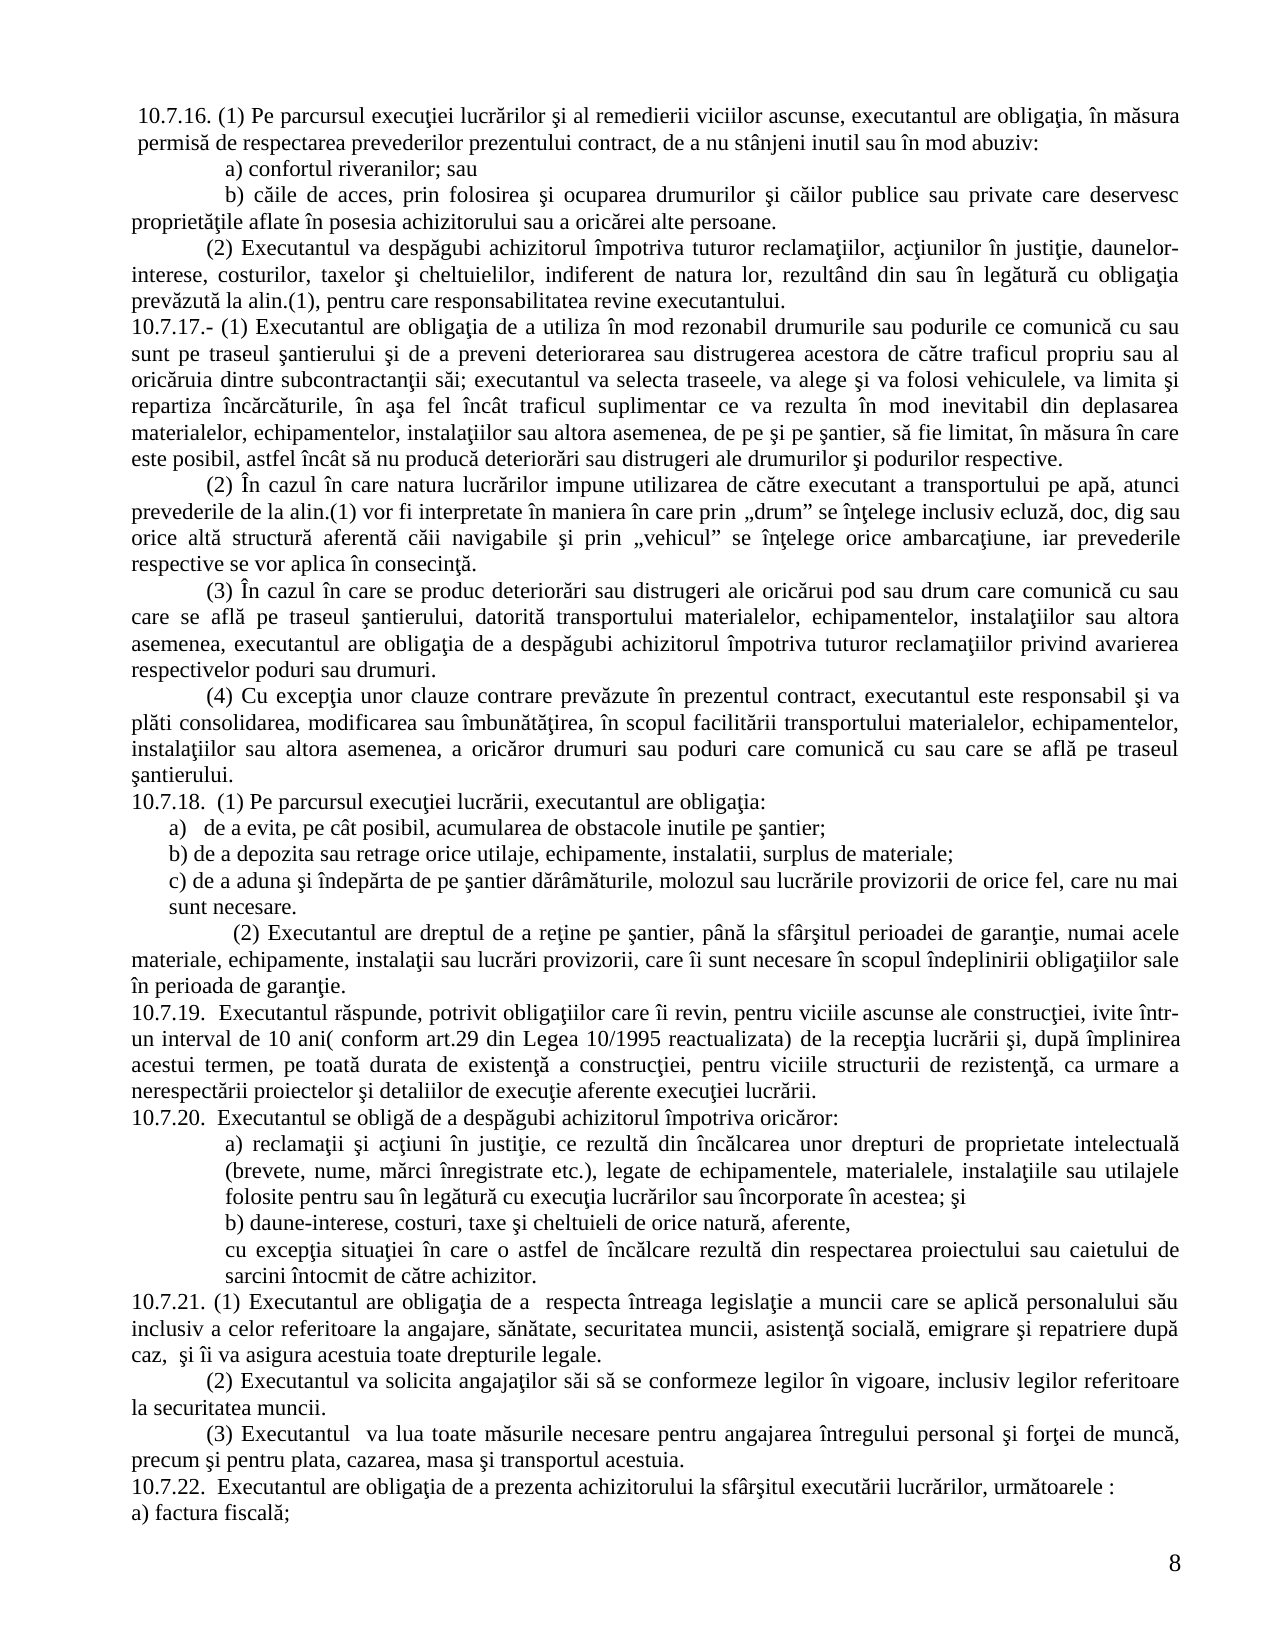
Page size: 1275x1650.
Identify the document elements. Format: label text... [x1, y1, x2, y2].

text a) confortul riveranilor; sau [131, 155, 1181, 182]
text cu excepţia situaţiei în care o astfel de încălcare rezultă din respectarea proiectului sau caietului de sarcini întocmit de către achizitor. [225, 1236, 1181, 1288]
text (2) Executantul va despăgubi achizitorul împotriva tuturor reclamaţiilor, acţiunilor în justiţie, daunelor-interese, costurilor, taxelor şi cheltuielilor, indiferent de natura lor, rezultând din sau în legătură cu obligaţia prevăzută la alin.(1), pentru care responsabilitatea revine executantului. [131, 234, 1181, 313]
text 10.7.21. (1) Executantul are obligaţia de a respecta întreaga legislaţie a muncii care se aplică personalului său inclusiv a celor referitoare la angajare, sănătate, securitatea muncii, asistenţă socială, emigrare şi repatriere după caz, şi îi va asigura acestuia toate drepturile legale. [131, 1288, 1181, 1367]
text b) de a depozita sau retrage orice utilaje, echipamente, instalatii, surplus de materiale; [169, 840, 1181, 867]
text c) de a aduna şi îndepărta de pe şantier dărâmăturile, molozul sau lucrările provizorii de orice fel, care nu mai sunt necesare. [169, 867, 1181, 919]
text a) factura fiscală; [131, 1499, 1181, 1526]
text 10.7.22. Executantul are obligaţia de a prezenta achizitorului la sfârşitul executării lucrărilor, următoarele : [131, 1473, 1181, 1499]
text 10.7.18. (1) Pe parcursul execuţiei lucrării, executantul are obligaţia: [131, 788, 1181, 814]
text a) reclamaţii şi acţiuni în justiţie, ce rezultă din încălcarea unor drepturi de proprietate intelectuală (brevete, nume, mărci înregistrate etc.), legate de echipamentele, materialele, instalaţiile sau utilajele folosite pentru sau în legătură cu execuţia lucrărilor sau încorporate în acestea; şi [225, 1130, 1181, 1209]
text 10.7.20. Executantul se obligă de a despăgubi achizitorul împotriva oricăror: [131, 1104, 1181, 1130]
text (3) Executantul va lua toate măsurile necesare pentru angajarea întregului personal şi forţei de muncă, precum şi pentru plata, cazarea, masa şi transportul acestuia. [131, 1420, 1181, 1473]
text 10.7.17.- (1) Executantul are obligaţia de a utiliza în mod rezonabil drumurile sau podurile ce comunică cu sau sunt pe traseul şantierului şi de a preveni deteriorarea sau distrugerea acestora de către traficul propriu sau al oricăruia dintre subcontractanţii săi; executantul va selecta traseele, va alege şi va folosi vehiculele, va limita şi repartiza încărcăturile, în aşa fel încât traficul suplimentar ce va rezulta în mod inevitabil din deplasarea materialelor, echipamentelor, instalaţiilor sau altora asemenea, de pe şi pe şantier, să fie limitat, în măsura în care este posibil, astfel încât să nu producă deteriorări sau distrugeri ale drumurilor şi podurilor respective. [131, 313, 1181, 471]
text (2) În cazul în care natura lucrărilor impune utilizarea de către executant a transportului pe apă, atunci prevederile de la alin.(1) vor fi interpretate în maniera în care prin „drum” se înţelege inclusiv ecluză, doc, dig sau orice altă structură aferentă căii navigabile şi prin „vehicul” se înţelege orice ambarcaţiune, iar prevederile respective se vor aplica în consecinţă. [131, 471, 1181, 577]
text b) căile de acces, prin folosirea şi ocuparea drumurilor şi căilor publice sau private care deservesc proprietăţile aflate în posesia achizitorului sau a oricărei alte persoane. [131, 182, 1181, 234]
text (2) Executantul va solicita angajaţilor săi să se conformeze legilor în vigoare, inclusiv legilor referitoare la securitatea muncii. [131, 1367, 1181, 1420]
text (2) Executantul are dreptul de a reţine pe şantier, până la sfârşitul perioadei de garanţie, numai acele materiale, echipamente, instalaţii sau lucrări provizorii, care îi sunt necesare în scopul îndeplinirii obligaţiilor sale în perioada de garanţie. [131, 919, 1181, 998]
text a) de a evita, pe cât posibil, acumularea de obstacole inutile pe şantier; [169, 814, 1181, 840]
text (4) Cu excepţia unor clauze contrare prevăzute în prezentul contract, executantul este responsabil şi va plăti consolidarea, modificarea sau îmbunătăţirea, în scopul facilitării transportului materialelor, echipamentelor, instalaţiilor sau altora asemenea, a oricăror drumuri sau poduri care comunică cu sau care se află pe traseul şantierului. [131, 682, 1181, 788]
text b) daune-interese, costuri, taxe şi cheltuieli de orice natură, aferente, [225, 1209, 1181, 1236]
text 10.7.16. (1) Pe parcursul execuţiei lucrărilor şi al remedierii viciilor ascunse, executantul are obligaţia, în măsura permisă de respectarea prevederilor prezentului contract, de a nu stânjeni inutil sau în mod abuziv: [137, 102, 1181, 155]
text 10.7.19. Executantul răspunde, potrivit obligaţiilor care îi revin, pentru viciile ascunse ale construcţiei, ivite într-un interval de 10 ani( conform art.29 din Legea 10/1995 reactualizata) de la recepţia lucrării şi, după împlinirea acestui termen, pe toată durata de existenţă a construcţiei, pentru viciile structurii de rezistenţă, ca urmare a nerespectării proiectelor şi detaliilor de execuţie aferente execuţiei lucrării. [131, 998, 1181, 1104]
text (3) În cazul în care se produc deteriorări sau distrugeri ale oricărui pod sau drum care comunică cu sau care se află pe traseul şantierului, datorită transportului materialelor, echipamentelor, instalaţiilor sau altora asemenea, executantul are obligaţia de a despăgubi achizitorul împotriva tuturor reclamaţiilor privind avarierea respectivelor poduri sau drumuri. [131, 577, 1181, 682]
